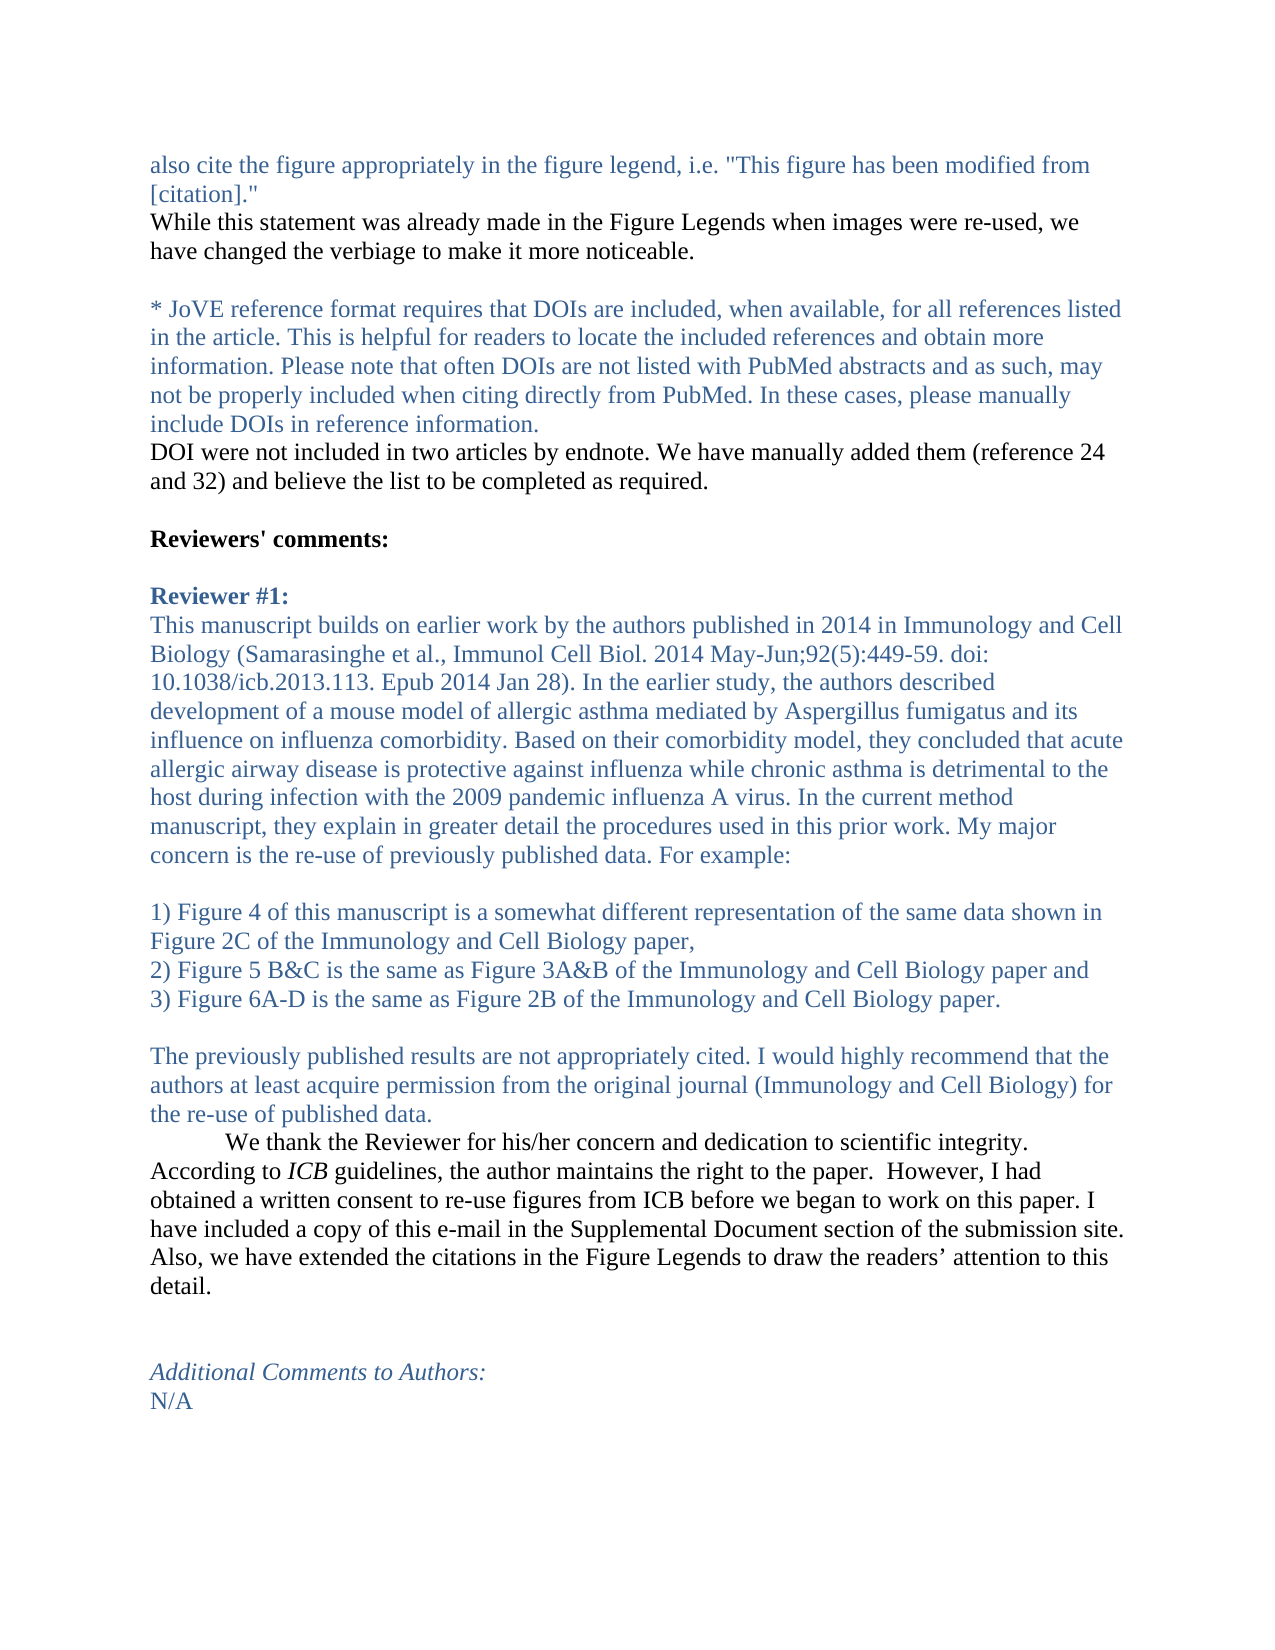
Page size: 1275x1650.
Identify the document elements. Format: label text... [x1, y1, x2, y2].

text While this statement was already made in the Figure Legends when images were re-used, we have changed the verbiage to make it more noticeable. * JoVE reference format requires that DOIs are included, when available, for all references listed in the article. This is helpful for readers to locate the included references and obtain more information. Please note that often DOIs are not listed with PubMed abstracts and as such, may not be properly included when citing directly from PubMed. In these cases, please manually include DOIs in reference information. [150, 207, 1125, 437]
text DOI were not included in two articles by endnote. We have manually added them (reference 24 and 32) and believe the list to be completed as required. Reviewers' comments: Reviewer #1: This manuscript builds on earlier work by the authors published in 2014 in Immunology and Cell Biology (Samarasinghe et al., Immunol Cell Biol. 2014 May-Jun;92(5):449-59. doi: 10.1038/icb.2013.113. Epub 2014 Jan 28). In the earlier study, the authors described development of a mouse model of allergic asthma mediated by Aspergillus fumigatus and its influence on influenza comorbidity. Based on their comorbidity model, they concluded that acute allergic airway disease is protective against influenza while chronic asthma is detrimental to the host during infection with the 2009 pandemic influenza A virus. In the current method manuscript, they explain in greater detail the procedures used in this prior work. My major concern is the re-use of previously published data. For example: 1) Figure 4 of this manuscript is a somewhat different representation of the same data shown in Figure 2C of the Immunology and Cell Biology paper, 2) Figure 5 B&C is the same as Figure 3A&B of the Immunology and Cell Biology paper and 3) Figure 6A-D is the same as Figure 2B of the Immunology and Cell Biology paper. The previously published results are not appropriately cited. I would highly recommend that the authors at least acquire permission from the original journal (Immunology and Cell Biology) for the re-use of published data. [150, 437, 1125, 1127]
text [150, 150, 1125, 207]
text We thank the Reviewer for his/her concern and dedication to scientific integrity. According to ICB guidelines, the author maintains the right to the paper. However, I had obtained a written consent to re-use figures from ICB before we began to work on this paper. I have included a copy of this e-mail in the Supplemental Document section of the submission site. Also, we have extended the citations in the Figure Legends to draw the readers’ attention to this detail. [150, 1127, 1125, 1300]
text Additional Comments to Authors: N/A [150, 1300, 1125, 1496]
